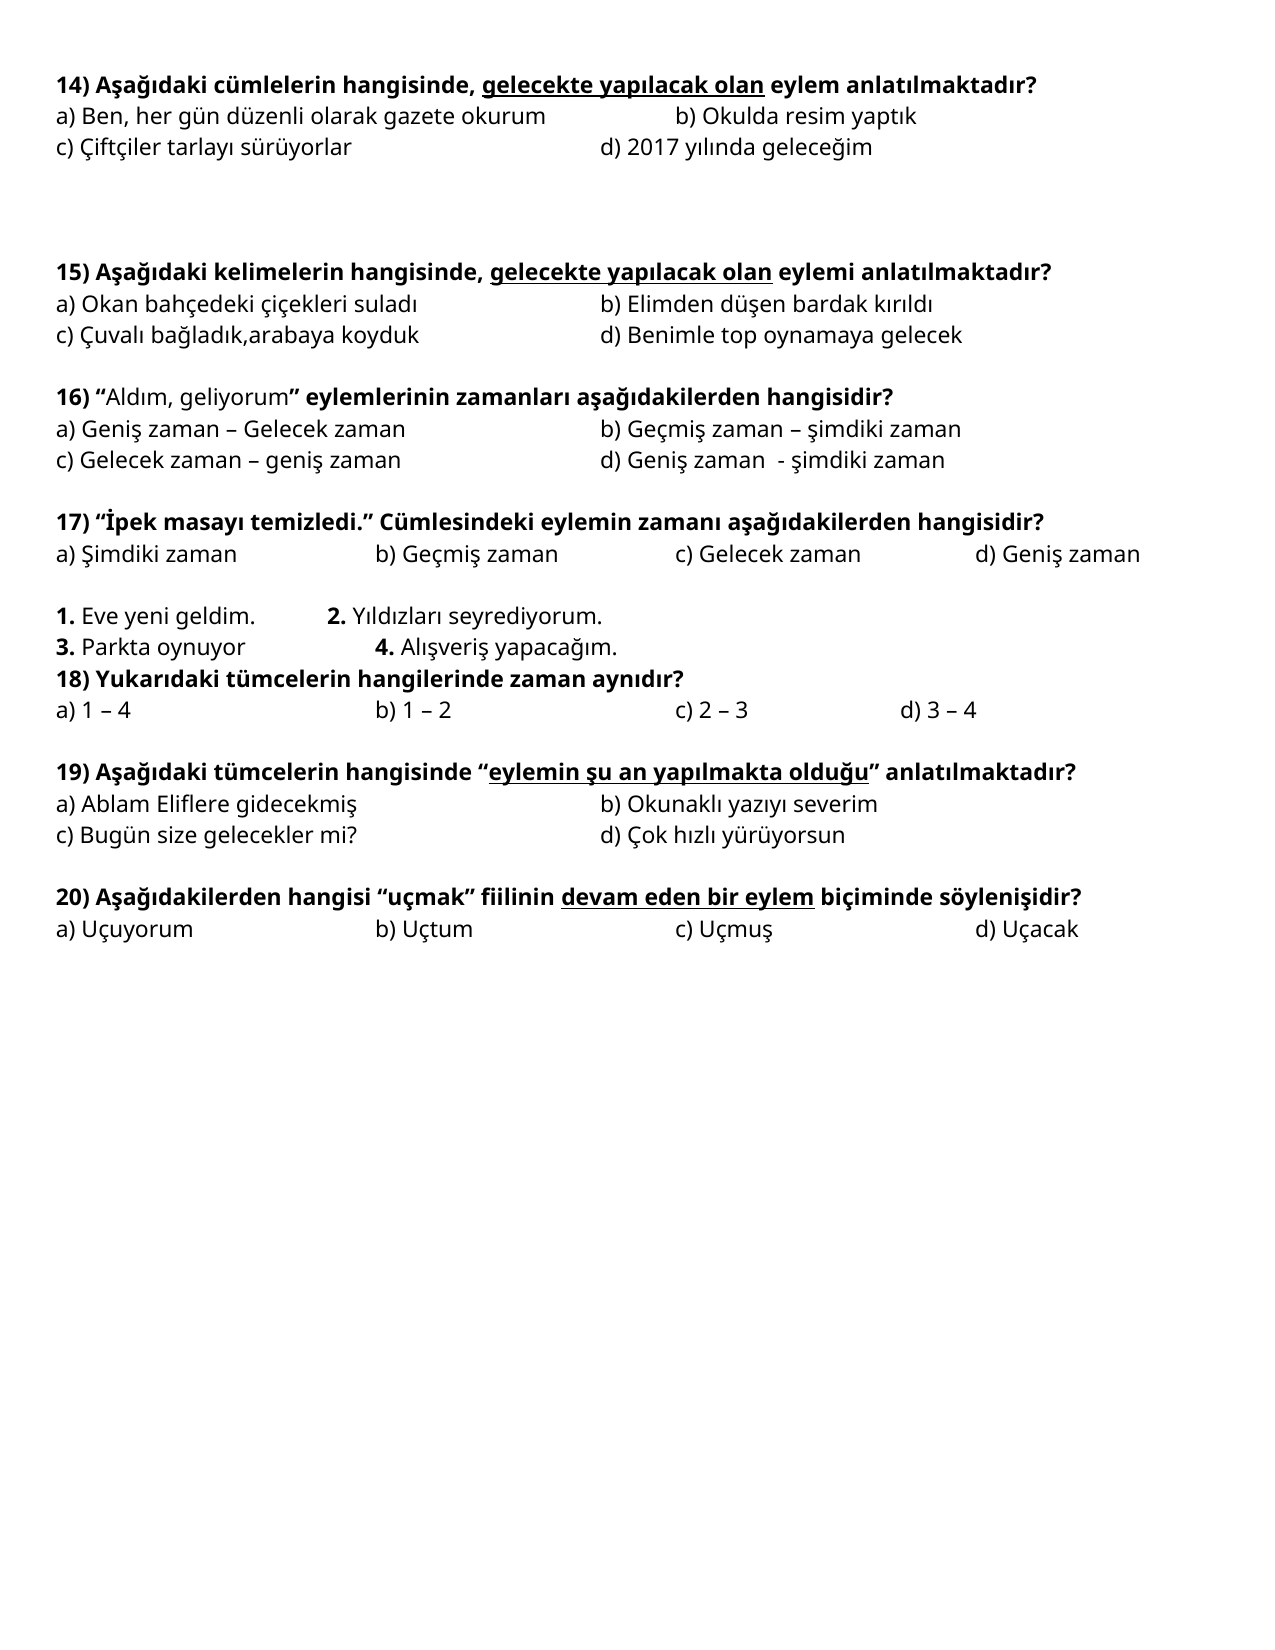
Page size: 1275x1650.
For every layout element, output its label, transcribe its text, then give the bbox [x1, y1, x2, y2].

text c) Bugün size gelecekler mi? d) Çok hızlı yürüyorsun [56, 819, 1237, 850]
text a) Şimdiki zaman b) Geçmiş zaman c) Gelecek zaman d) Geniş zaman [56, 537, 1237, 569]
text 20) Aşağıdakilerden hangisi “uçmak” fiilinin devam eden bir eylem biçiminde söylenişidir? [56, 881, 1237, 912]
text a) Okan bahçedeki çiçekleri suladı b) Elimden düşen bardak kırıldı [56, 287, 1237, 319]
text 3. Parkta oynuyor 4. Alışveriş yapacağım. [56, 631, 1237, 662]
text 19) Aşağıdaki tümcelerin hangisinde “eylemin şu an yapılmakta olduğu” anlatılmaktadır? [56, 756, 1237, 787]
text c) Çuvalı bağladık,arabaya koyduk d) Benimle top oynamaya gelecek [56, 319, 1237, 350]
text c) Çiftçiler tarlayı sürüyorlar d) 2017 yılında geleceğim [56, 131, 1237, 162]
text 18) Yukarıdaki tümcelerin hangilerinde zaman aynıdır? [56, 662, 1237, 694]
text a) Geniş zaman – Gelecek zaman b) Geçmiş zaman – şimdiki zaman [56, 412, 1237, 444]
text a) Ablam Eliflere gidecekmiş b) Okunaklı yazıyı severim [56, 787, 1237, 819]
text c) Gelecek zaman – geniş zaman d) Geniş zaman - şimdiki zaman [56, 444, 1237, 475]
text a) Uçuyorum b) Uçtum c) Uçmuş d) Uçacak [56, 912, 1237, 944]
text 17) “İpek masayı temizledi.” Cümlesindeki eylemin zamanı aşağıdakilerden hangisidir? [56, 506, 1237, 537]
text a) 1 – 4 b) 1 – 2 c) 2 – 3 d) 3 – 4 [56, 694, 1237, 725]
text a) Ben, her gün düzenli olarak gazete okurum b) Okulda resim yaptık [56, 100, 1237, 131]
text 1. Eve yeni geldim. 2. Yıldızları seyrediyorum. [56, 600, 1237, 631]
text 14) Aşağıdaki cümlelerin hangisinde, gelecekte yapılacak olan eylem anlatılmaktadır? [56, 69, 1237, 100]
text 16) “Aldım, geliyorum” eylemlerinin zamanları aşağıdakilerden hangisidir? [56, 381, 1237, 412]
text 15) Aşağıdaki kelimelerin hangisinde, gelecekte yapılacak olan eylemi anlatılmaktadır? [56, 256, 1237, 287]
